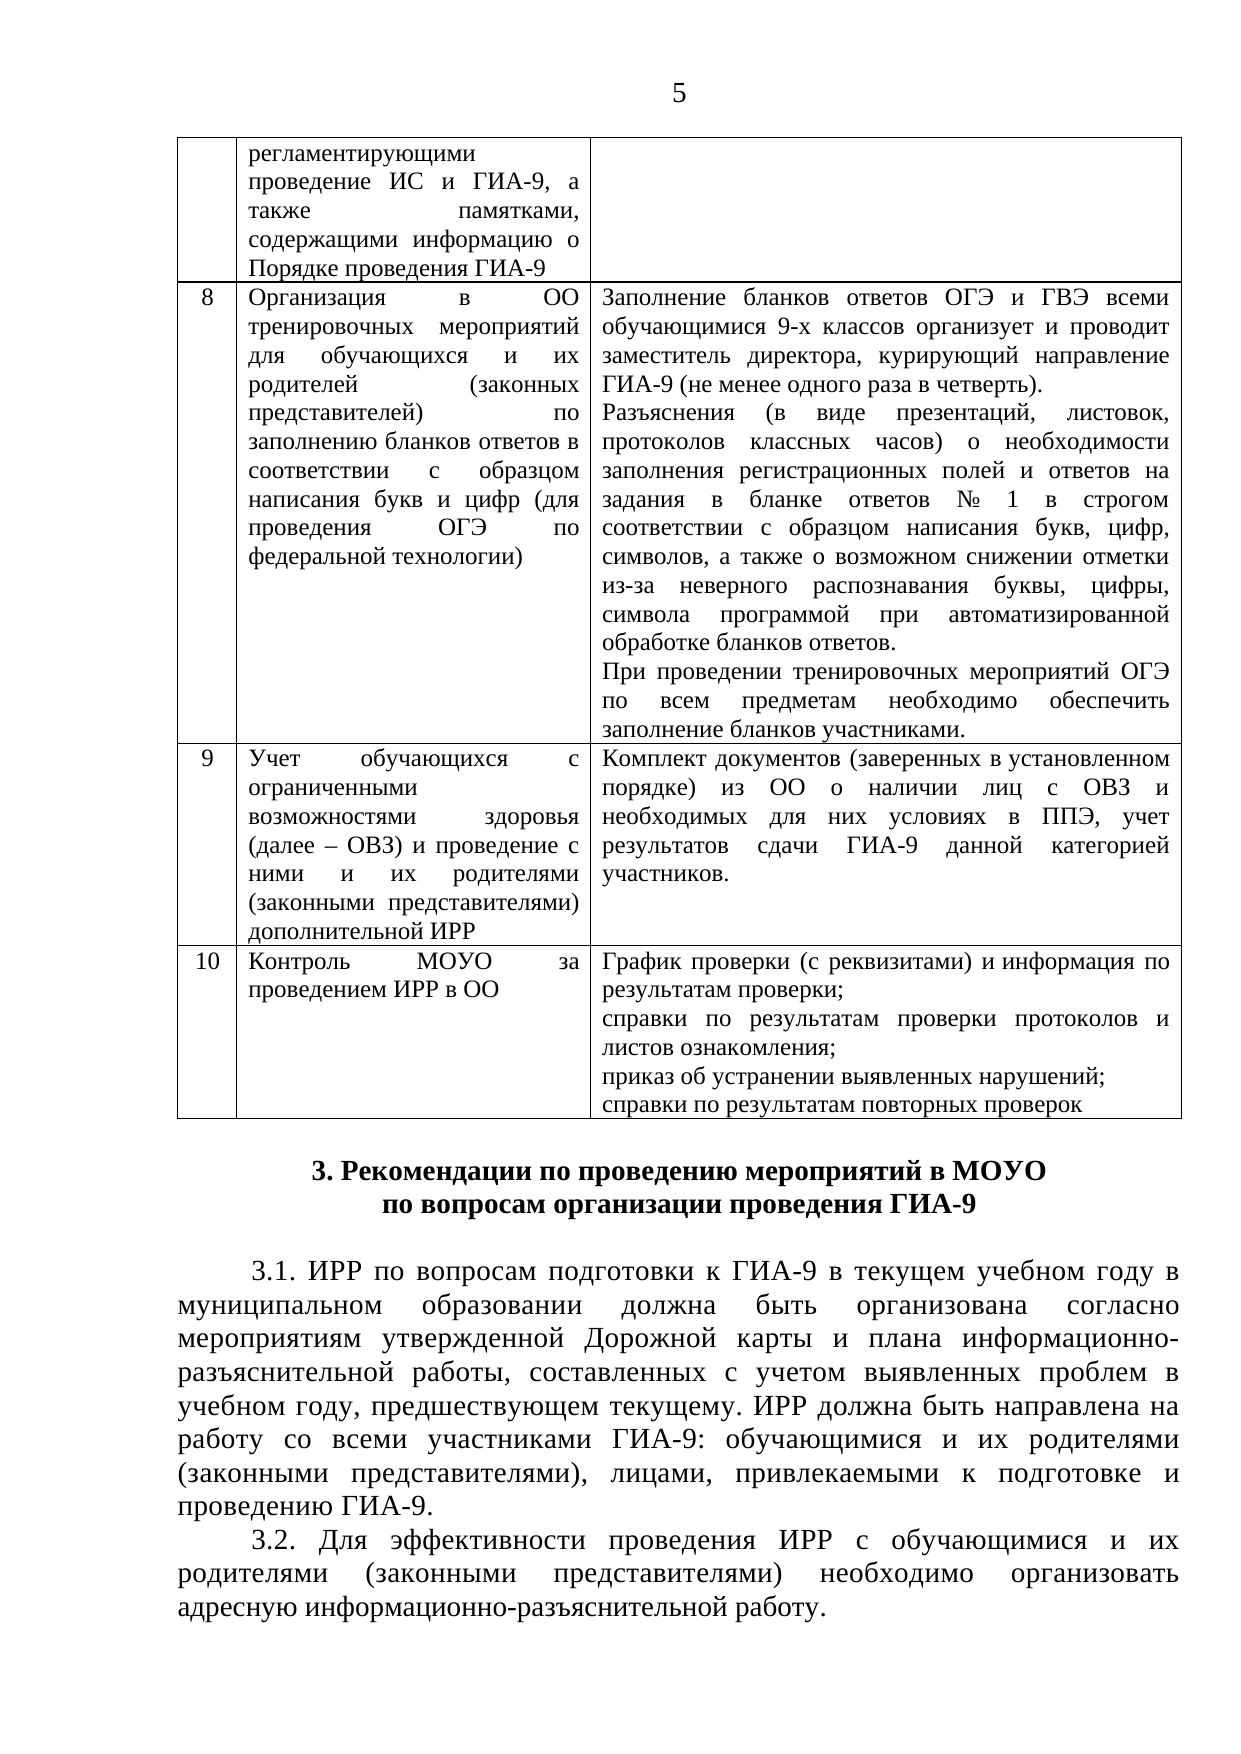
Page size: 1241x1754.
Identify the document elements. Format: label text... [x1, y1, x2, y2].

text 3.2. Для эффективности проведения ИРР с обучающимися и их родителями (законными представителями) необходимо организовать адресную информационно-разъяснительной работу. [177, 1522, 1181, 1622]
text 3. Рекомендации по проведению мероприятий в МОУО [177, 1153, 1181, 1186]
table_cell Организация в ОО тренировочных мероприятий для обучающихся и их родителей (законных представителей) по заполнению бланков ответов в соответствии с образцом написания букв и цифр (для проведения ОГЭ по федеральной технологии) [237, 283, 590, 742]
table_cell 8 [178, 283, 236, 742]
table_cell 9 [178, 744, 236, 945]
table_cell Контроль МОУО за проведением ИРР в ОО [237, 946, 590, 1118]
text по вопросам организации проведения ГИА-9 [177, 1186, 1181, 1220]
table_cell 7 [178, 138, 236, 281]
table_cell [591, 138, 1181, 281]
table_cell График проверки (с реквизитами) и информация по результатам проверки; справки по результатам проверки протоколов и листов ознакомления; приказ об устранении выявленных нарушений; справки по результатам повторных проверок [591, 946, 1181, 1118]
table_cell 10 [178, 946, 236, 1118]
table_cell Комплект документов (заверенных в установленном порядке) из ОО о наличии лиц с ОВЗ и необходимых для них условиях в ППЭ, учет результатов сдачи ГИА-9 данной категорией участников. [591, 744, 1181, 945]
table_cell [237, 138, 590, 281]
table_cell Учет обучающихся с ограниченными возможностями здоровья (далее – ОВЗ) и проведение с ними и их родителями (законными представителями) дополнительной ИРР [237, 744, 590, 945]
table_cell Заполнение бланков ответов ОГЭ и ГВЭ всеми обучающимися 9-х классов организует и проводит заместитель директора, курирующий направление ГИА-9 (не менее одного раза в четверть). Разъяснения (в виде презентаций, листовок, протоколов классных часов) о необходимости заполнения регистрационных полей и ответов на задания в бланке ответов № 1 в строгом соответствии с образцом написания букв, цифр, символов, а также о возможном снижении отметки из-за неверного распознавания буквы, цифры, символа программой при автоматизированной обработке бланков ответов. При проведении тренировочных мероприятий ОГЭ по всем предметам необходимо обеспечить заполнение бланков участниками. [591, 283, 1181, 742]
text 3.1. ИРР по вопросам подготовки к ГИА-9 в текущем учебном году в муниципальном образовании должна быть организована согласно мероприятиям утвержденной Дорожной карты и плана информационно-разъяснительной работы, составленных с учетом выявленных проблем в учебном году, предшествующем текущему. ИРР должна быть направлена на работу со всеми участниками ГИА-9: обучающимися и их родителями (законными представителями), лицами, привлекаемыми к подготовке и проведению ГИА-9. [177, 1253, 1181, 1522]
